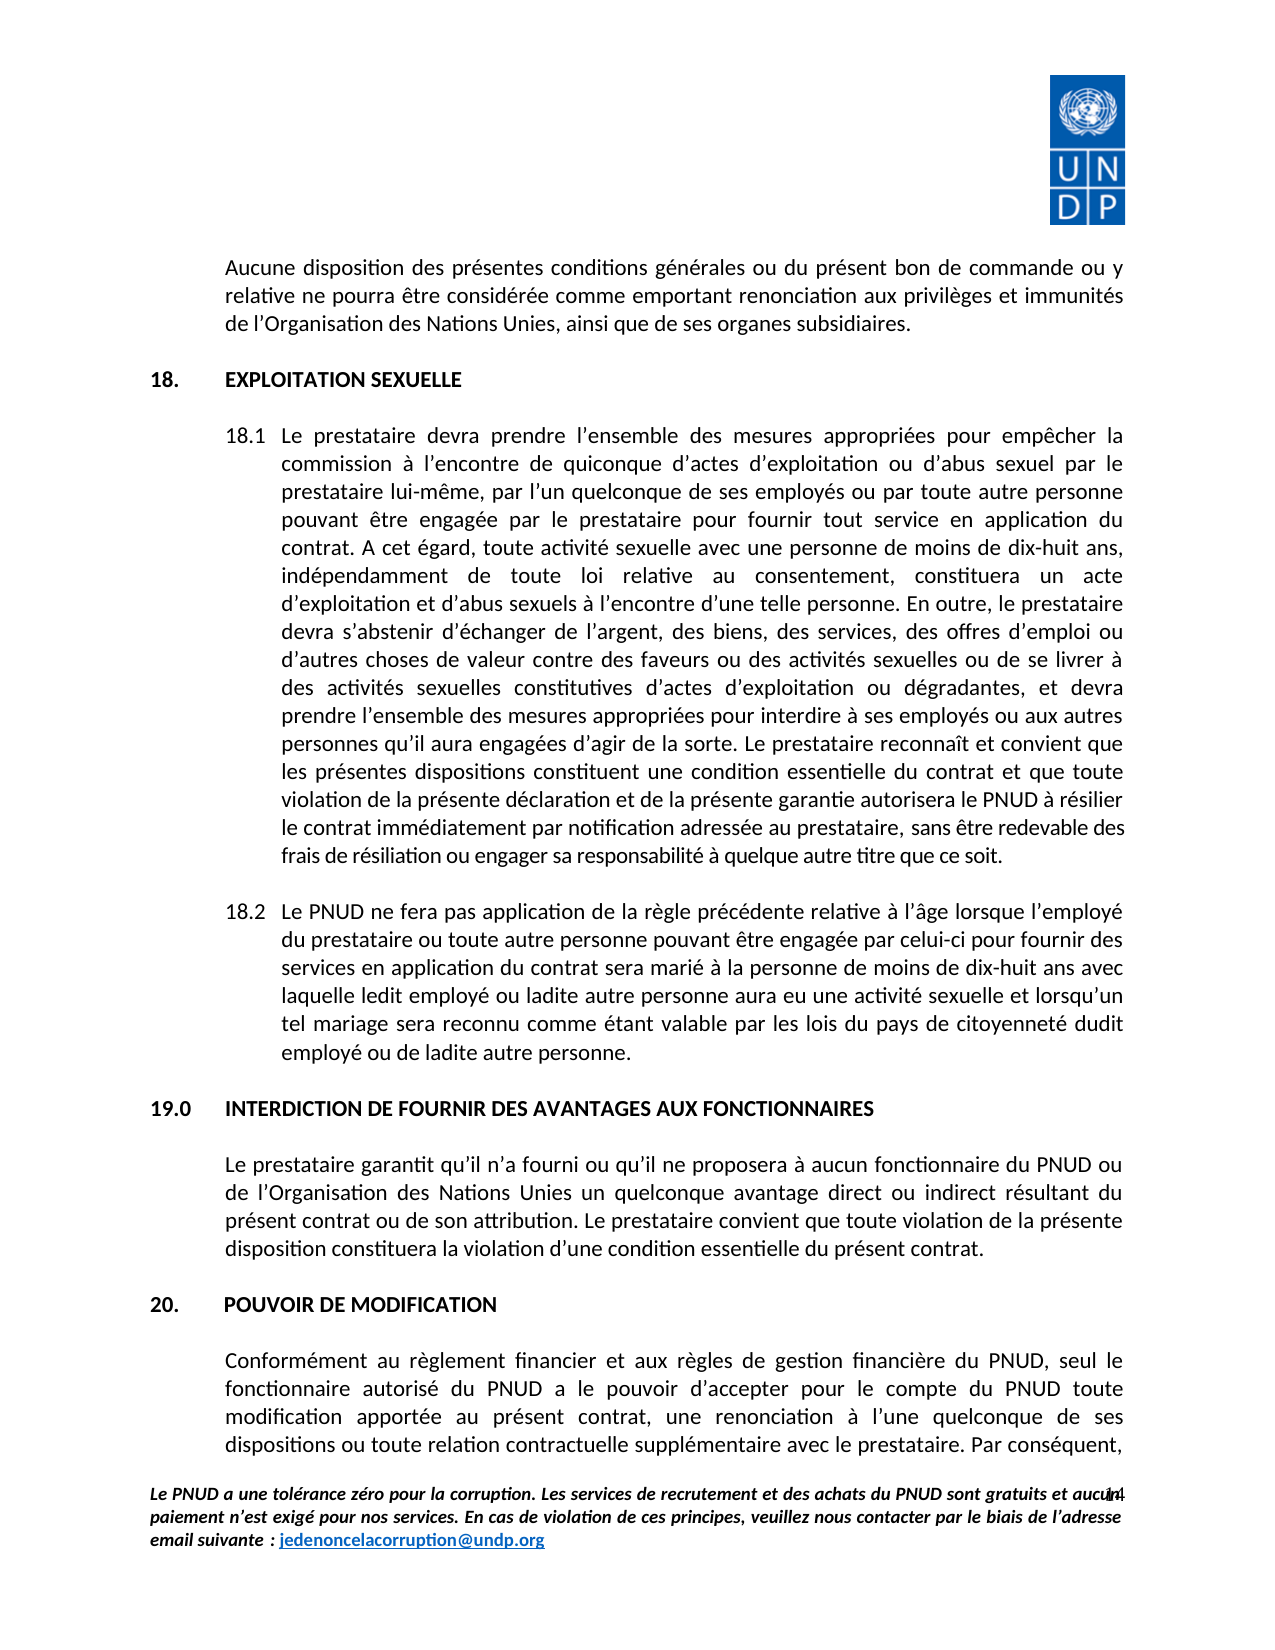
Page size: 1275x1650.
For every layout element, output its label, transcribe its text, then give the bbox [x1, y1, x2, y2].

text 18.2 Le PNUD ne fera pas application de la règle précédente relative à l’âge lorsque l’employé du prestataire ou toute autre personne pouvant être engagée par celui-ci pour fournir des services en application du contrat sera marié à la personne de moins de dix-huit ans avec laquelle ledit employé ou ladite autre personne aura eu une activité sexuelle et lorsqu’un tel mariage sera reconnu comme étant valable par les lois du pays de citoyenneté dudit employé ou de ladite autre personne. [225, 897, 1125, 1066]
text 18. EXPLOITATION SEXUELLE [150, 365, 1125, 393]
picture [1050, 75, 1125, 225]
list INTERDICTION DE FOURNIR DES AVANTAGES AUX FONCTIONNAIRES [150, 1094, 1125, 1122]
text 18.1 Le prestataire devra prendre l’ensemble des mesures appropriées pour empêcher la commission à l’encontre de quiconque d’actes d’exploitation ou d’abus sexuel par le prestataire lui-même, par l’un quelconque de ses employés ou par toute autre personne pouvant être engagée par le prestataire pour fournir tout service en application du contrat. A cet égard, toute activité sexuelle avec une personne de moins de dix-huit ans, indépendamment de toute loi relative au consentement, constituera un acte d’exploitation et d’abus sexuels à l’encontre d’une telle personne. En outre, le prestataire devra s’abstenir d’échanger de l’argent, des biens, des services, des offres d’emploi ou d’autres choses de valeur contre des faveurs ou des activités sexuelles ou de se livrer à des activités sexuelles constitutives d’actes d’exploitation ou dégradantes, et devra prendre l’ensemble des mesures appropriées pour interdire à ses employés ou aux autres personnes qu’il aura engagées d’agir de la sorte. Le prestataire reconnaît et convient que les présentes dispositions constituent une condition essentielle du contrat et que toute violation de la présente déclaration et de la présente garantie autorisera le PNUD à résilier le contrat immédiatement par notification adressée au prestataire, sans être redevable des frais de résiliation ou engager sa responsabilité à quelque autre titre que ce soit. [225, 421, 1125, 869]
text 20. POUVOIR DE MODIFICATION [150, 1290, 1125, 1318]
text Le prestataire garantit qu’il n’a fourni ou qu’il ne proposera à aucun fonctionnaire du PNUD ou de l’Organisation des Nations Unies un quelconque avantage direct ou indirect résultant du présent contrat ou de son attribution. Le prestataire convient que toute violation de la présente disposition constituera la violation d’une condition essentielle du présent contrat. [225, 1150, 1125, 1262]
text Aucune disposition des présentes conditions générales ou du présent bon de commande ou y relative ne pourra être considérée comme emportant renonciation aux privilèges et immunités de l’Organisation des Nations Unies, ainsi que de ses organes subsidiaires. [150, 253, 1125, 337]
